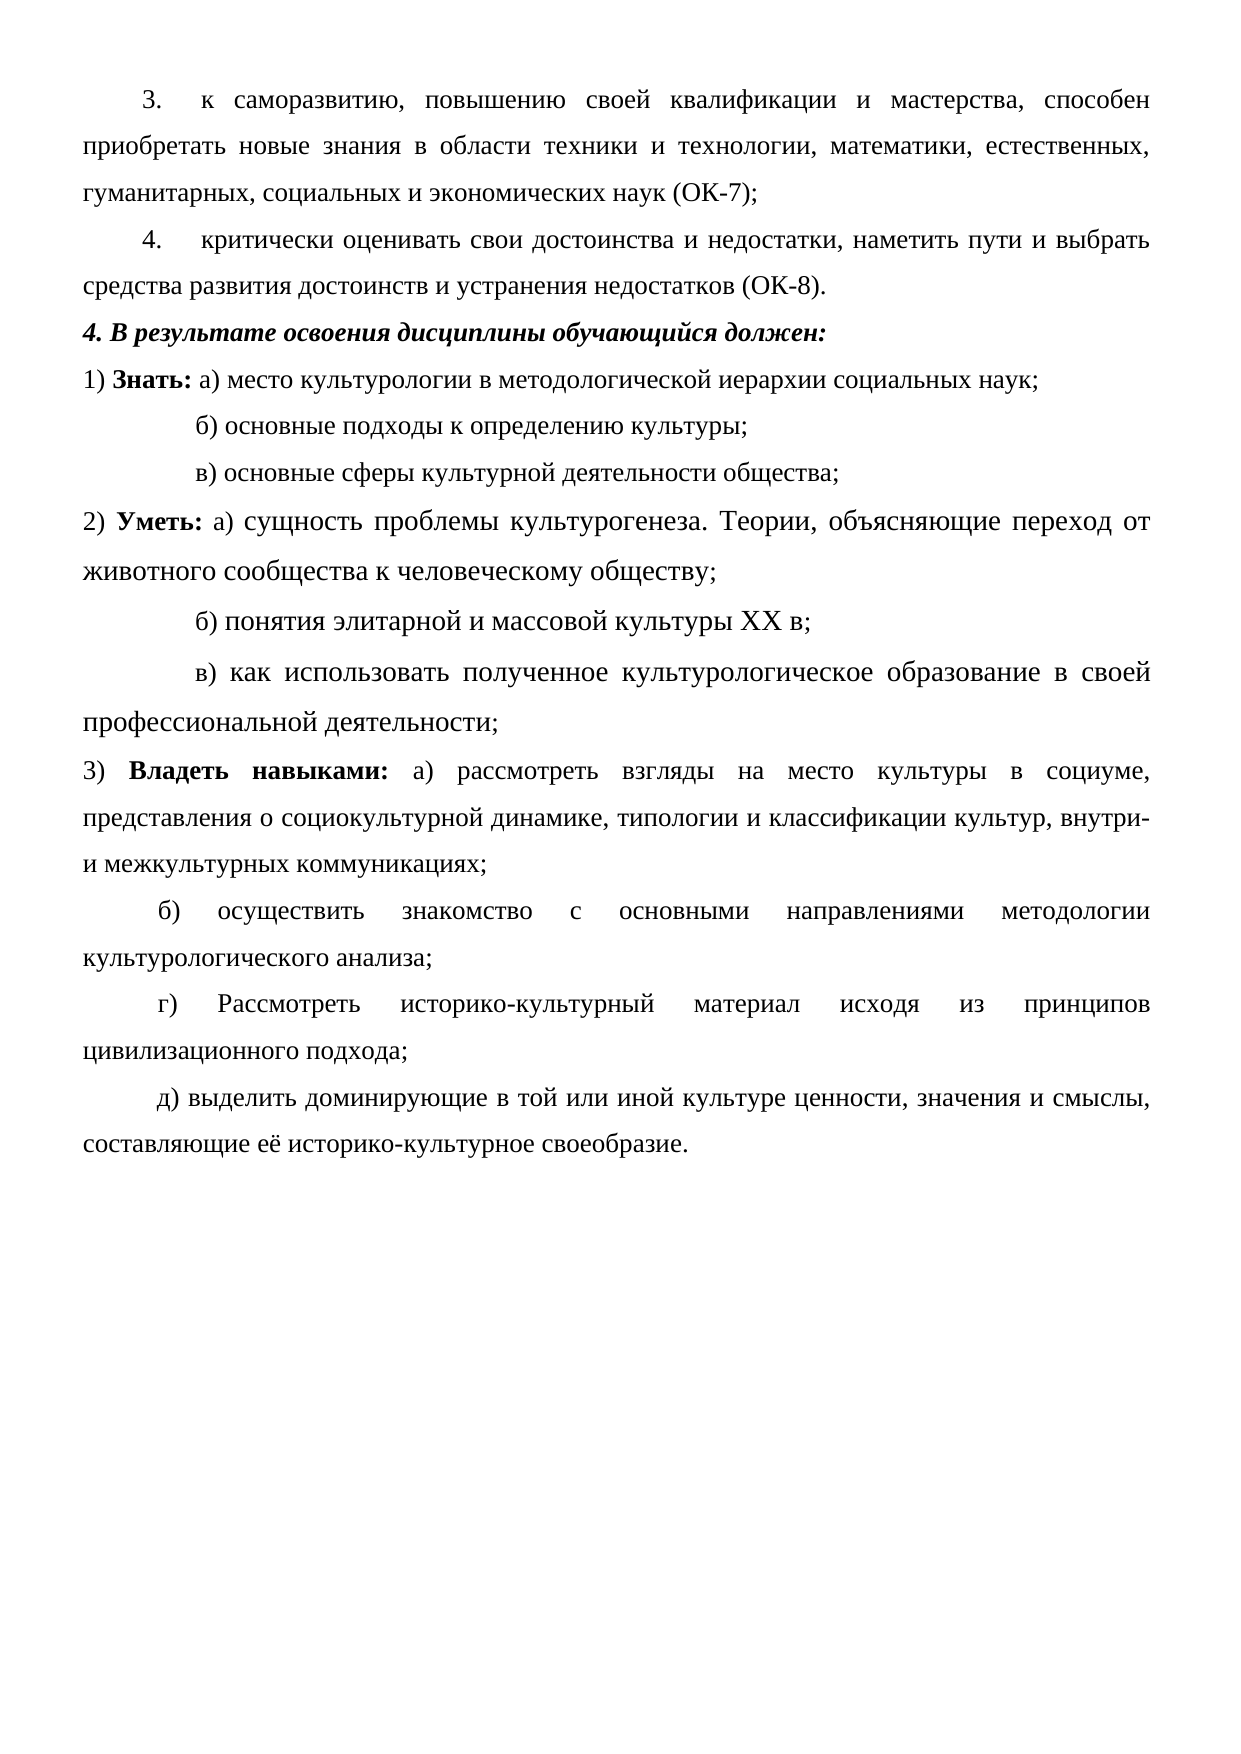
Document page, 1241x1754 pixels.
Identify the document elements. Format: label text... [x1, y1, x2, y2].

text в) как использовать полученное культурологическое образование в своей профессиональной деятельности; [83, 654, 1152, 737]
list к саморазвитию, повышению своей квалификации и мастерства, способен приобретать новые знания в области техники и технологии, математики, естественных, гуманитарных, социальных и экономических наук (ОК-7); [83, 83, 1152, 207]
text б) основные подходы к определению культуры; [83, 409, 1152, 441]
text 4. В результате освоения дисциплины обучающийся должен: [83, 316, 1152, 347]
text 3) Владеть навыками: а) рассмотреть взгляды на место культуры в социуме, представления о социокультурной динамике, типологии и классификации культур, внутри- и межкультурных коммуникациях; [83, 754, 1152, 879]
text 1) Знать: а) место культурологии в методологической иерархии социальных наук; [83, 363, 1152, 394]
text д) выделить доминирующие в той или иной культуре ценности, значения и смыслы, составляющие её историко-культурное своеобразие. [83, 1081, 1152, 1159]
text в) основные сферы культурной деятельности общества; [83, 456, 1152, 487]
text б) понятия элитарной и массовой культуры ХХ в; [83, 603, 1152, 637]
text г) Рассмотреть историко-культурный материал исходя из принципов цивилизационного подхода; [83, 988, 1152, 1065]
list критически оценивать свои достоинства и недостатки, наметить пути и выбрать средства развития достоинств и устранения недостатков (ОК-8). [83, 223, 1152, 301]
text 2) Уметь: а) сущность проблемы культурогенеза. Теории, объясняющие переход от животного сообщества к человеческому обществу; [83, 503, 1152, 587]
text б) осуществить знакомство с основными направлениями методологии культурологического анализа; [83, 894, 1152, 972]
